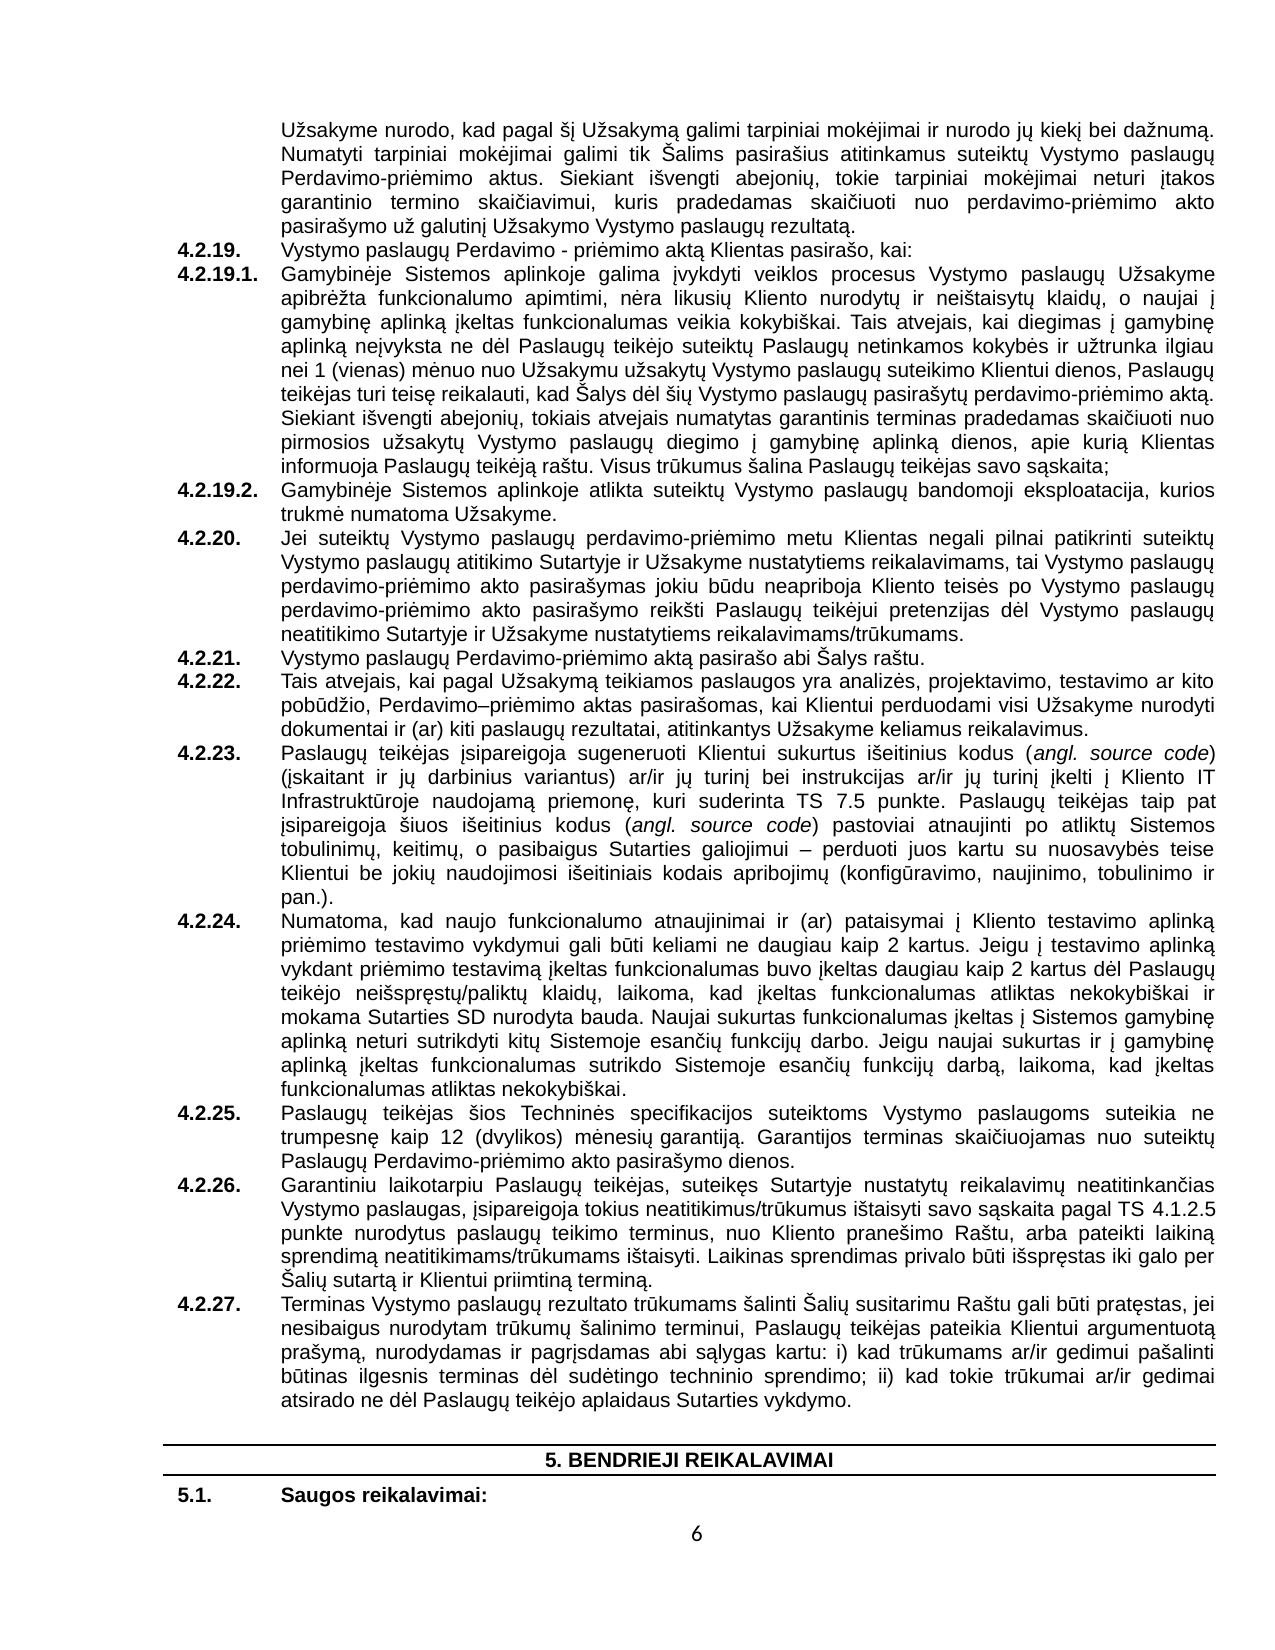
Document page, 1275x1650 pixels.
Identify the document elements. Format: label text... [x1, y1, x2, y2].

text 5. BENDRIEJI REIKALAVIMAI [162, 1445, 1216, 1476]
list Saugos reikalavimai: [177, 1483, 1216, 1507]
list Paslaugų teikėjas įsipareigoja sugeneruoti Klientui sukurtus išeitinius kodus (angl. source code) (įskaitant ir jų darbinius variantus) ar/ir jų turinį bei instrukcijas ar/ir jų turinį įkelti į Kliento IT Infrastruktūroje naudojamą priemonę, kuri suderinta TS 7.5 punkte. Paslaugų teikėjas taip pat įsipareigoja šiuos išeitinius kodus (angl. source code) pastoviai atnaujinti po atliktų Sistemos tobulinimų, keitimų, o pasibaigus Sutarties galiojimui – perduoti juos kartu su nuosavybės teise Klientui be jokių naudojimosi išeitiniais kodais apribojimų (konfigūravimo, naujinimo, tobulinimo ir pan.). [177, 741, 1216, 909]
list Tais atvejais, kai pagal Užsakymą teikiamos paslaugos yra analizės, projektavimo, testavimo ar kito pobūdžio, Perdavimo–priėmimo aktas pasirašomas, kai Klientui perduodami visi Užsakyme nurodyti dokumentai ir (ar) kiti paslaugų rezultatai, atitinkantys Užsakyme keliamus reikalavimus. [177, 669, 1216, 741]
list Vystymo paslaugų Perdavimo - priėmimo aktą Klientas pasirašo, kai: [177, 238, 1216, 262]
list Gamybinėje Sistemos aplinkoje galima įvykdyti veiklos procesus Vystymo paslaugų Užsakyme apibrėžta funkcionalumo apimtimi, nėra likusių Kliento nurodytų ir neištaisytų klaidų, o naujai į gamybinę aplinką įkeltas funkcionalumas veikia kokybiškai. Tais atvejais, kai diegimas į gamybinę aplinką neįvyksta ne dėl Paslaugų teikėjo suteiktų Paslaugų netinkamos kokybės ir užtrunka ilgiau nei 1 (vienas) mėnuo nuo Užsakymu užsakytų Vystymo paslaugų suteikimo Klientui dienos, Paslaugų teikėjas turi teisę reikalauti, kad Šalys dėl šių Vystymo paslaugų pasirašytų perdavimo-priėmimo aktą. Siekiant išvengti abejonių, tokiais atvejais numatytas garantinis terminas pradedamas skaičiuoti nuo pirmosios užsakytų Vystymo paslaugų diegimo į gamybinę aplinką dienos, apie kurią Klientas informuoja Paslaugų teikėją raštu. Visus trūkumus šalina Paslaugų teikėjas savo sąskaita; [177, 262, 1216, 478]
list Paslaugų teikėjas šios Techninės specifikacijos suteiktoms Vystymo paslaugoms suteikia ne trumpesnę kaip 12 (dvylikos) mėnesių garantiją. Garantijos terminas skaičiuojamas nuo suteiktų Paslaugų Perdavimo-priėmimo akto pasirašymo dienos. [177, 1101, 1216, 1172]
list Numatoma, kad naujo funkcionalumo atnaujinimai ir (ar) pataisymai į Kliento testavimo aplinką priėmimo testavimo vykdymui gali būti keliami ne daugiau kaip 2 kartus. Jeigu į testavimo aplinką vykdant priėmimo testavimą įkeltas funkcionalumas buvo įkeltas daugiau kaip 2 kartus dėl Paslaugų teikėjo neišspręstų/paliktų klaidų, laikoma, kad įkeltas funkcionalumas atliktas nekokybiškai ir mokama Sutarties SD nurodyta bauda. Naujai sukurtas funkcionalumas įkeltas į Sistemos gamybinę aplinką neturi sutrikdyti kitų Sistemoje esančių funkcijų darbo. Jeigu naujai sukurtas ir į gamybinę aplinką įkeltas funkcionalumas sutrikdo Sistemoje esančių funkcijų darbą, laikoma, kad įkeltas funkcionalumas atliktas nekokybiškai. [177, 909, 1216, 1101]
list Terminas Vystymo paslaugų rezultato trūkumams šalinti Šalių susitarimu Raštu gali būti pratęstas, jei nesibaigus nurodytam trūkumų šalinimo terminui, Paslaugų teikėjas pateikia Klientui argumentuotą prašymą, nurodydamas ir pagrįsdamas abi sąlygas kartu: i) kad trūkumams ar/ir gedimui pašalinti būtinas ilgesnis terminas dėl sudėtingo techninio sprendimo; ii) kad tokie trūkumai ar/ir gedimai atsirado ne dėl Paslaugų teikėjo aplaidaus Sutarties vykdymo. [177, 1292, 1216, 1412]
list Gamybinėje Sistemos aplinkoje atlikta suteiktų Vystymo paslaugų bandomoji eksploatacija, kurios trukmė numatoma Užsakyme. [177, 478, 1216, 526]
list Vystymo paslaugų Perdavimo-priėmimo aktą pasirašo abi Šalys raštu. [177, 645, 1216, 669]
list Jei suteiktų Vystymo paslaugų perdavimo-priėmimo metu Klientas negali pilnai patikrinti suteiktų Vystymo paslaugų atitikimo Sutartyje ir Užsakyme nustatytiems reikalavimams, tai Vystymo paslaugų perdavimo-priėmimo akto pasirašymas jokiu būdu neapriboja Kliento teisės po Vystymo paslaugų perdavimo-priėmimo akto pasirašymo reikšti Paslaugų teikėjui pretenzijas dėl Vystymo paslaugų neatitikimo Sutartyje ir Užsakyme nustatytiems reikalavimams/trūkumams. [177, 526, 1216, 645]
list Garantiniu laikotarpiu Paslaugų teikėjas, suteikęs Sutartyje nustatytų reikalavimų neatitinkančias Vystymo paslaugas, įsipareigoja tokius neatitikimus/trūkumus ištaisyti savo sąskaita pagal TS 4.1.2.5 punkte nurodytus paslaugų teikimo terminus, nuo Kliento pranešimo Raštu, arba pateikti laikiną sprendimą neatitikimams/trūkumams ištaisyti. Laikinas sprendimas privalo būti išspręstas iki galo per Šalių sutartą ir Klientui priimtiną terminą. [177, 1172, 1216, 1292]
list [177, 118, 1216, 238]
